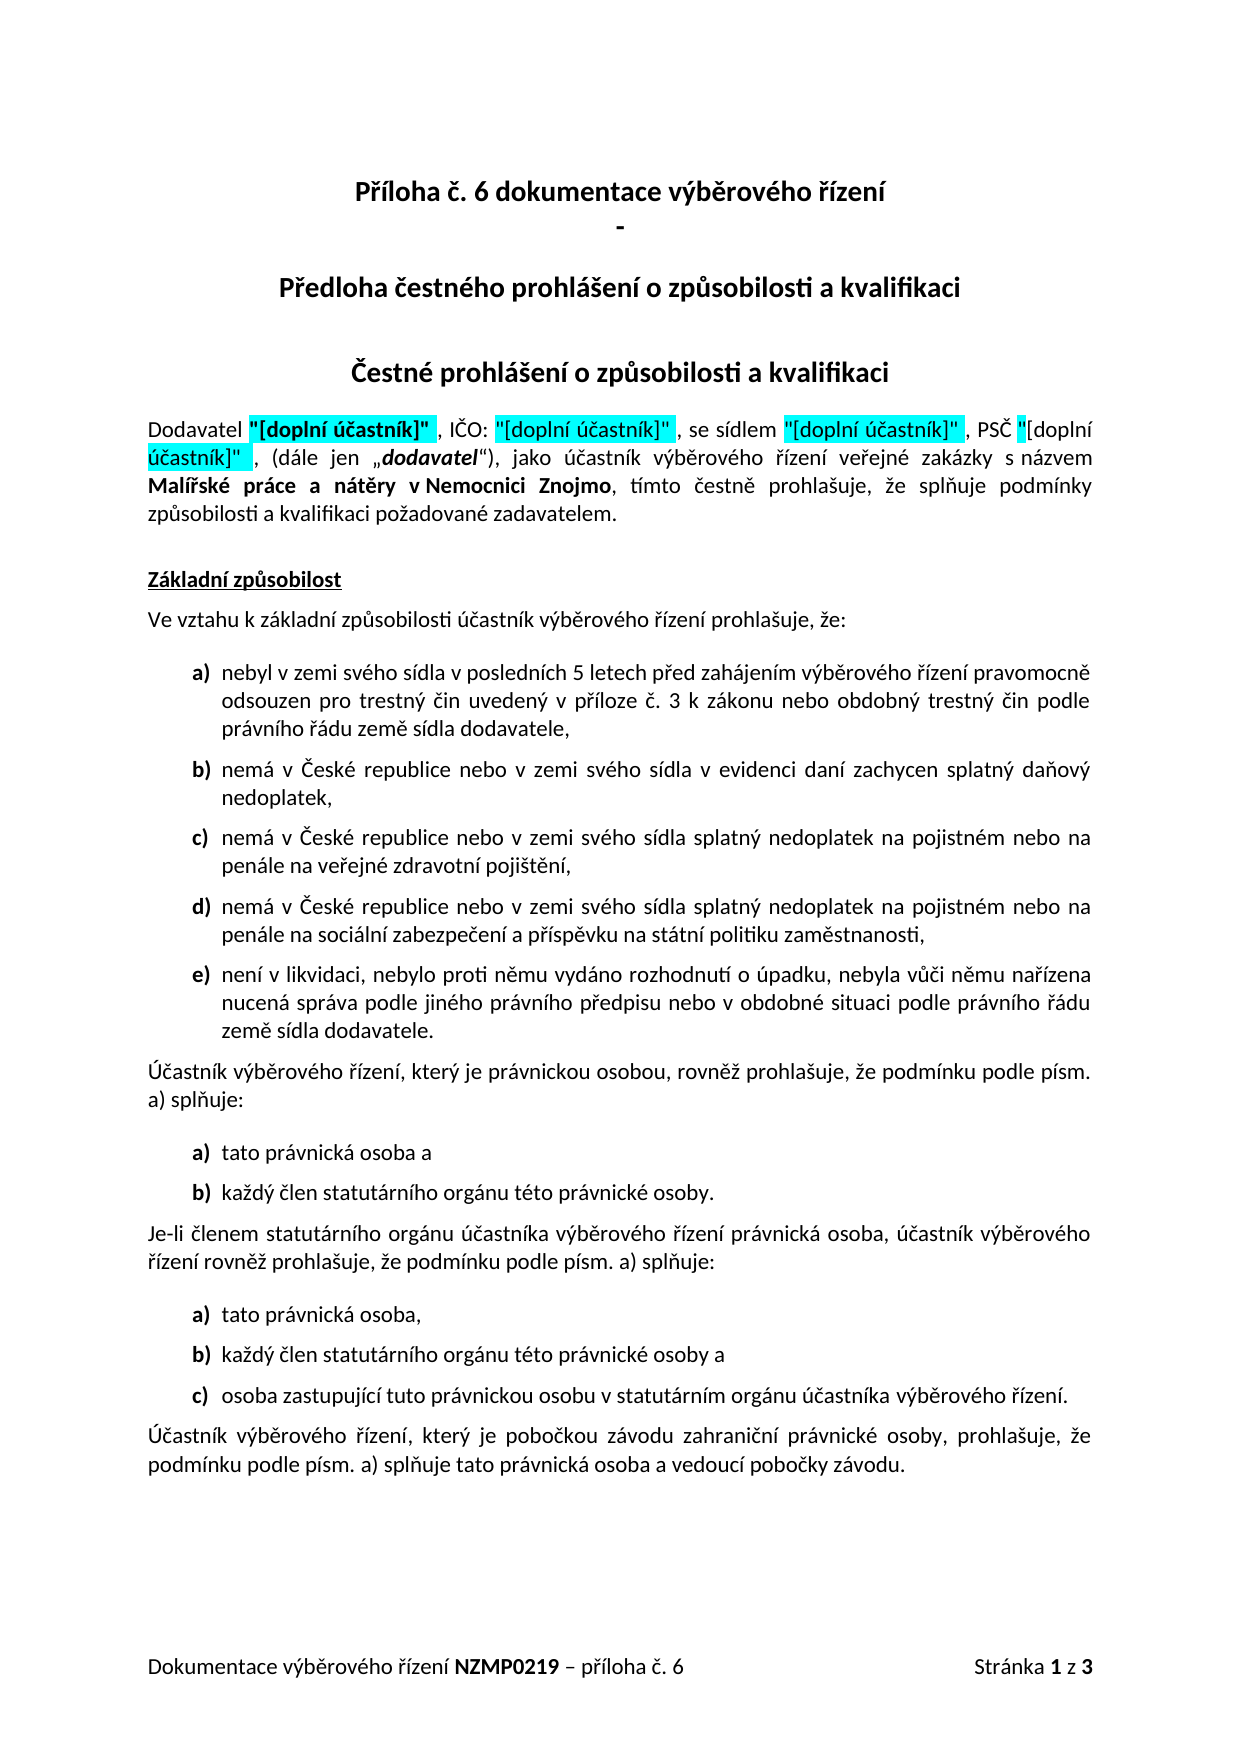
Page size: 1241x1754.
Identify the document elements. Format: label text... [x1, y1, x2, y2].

text nemá v České republice nebo v zemi svého sídla splatný nedoplatek na pojistném nebo na penále na sociální zabezpečení a příspěvku na státní politiku zaměstnanosti, [192, 892, 1093, 948]
text Dodavatel , IČO: , se sídlem , PSČ , (dále jen „dodavatel“), jako účastník výběrového řízení veřejné zakázky s názvem Malířské práce a nátěry v Nemocnici Znojmo, tímto čestně prohlašuje, že splňuje podmínky způsobilosti a kvalifikaci požadované zadavatelem. [148, 415, 1093, 527]
text nebyl v zemi svého sídla v posledních 5 letech před zahájením výběrového řízení pravomocně odsouzen pro trestný čin uvedený v příloze č. 3 k zákonu nebo obdobný trestný čin podle právního řádu země sídla dodavatele, [192, 658, 1093, 742]
text nemá v České republice nebo v zemi svého sídla v evidenci daní zachycen splatný daňový nedoplatek, [192, 755, 1093, 811]
list osoba zastupující tuto právnickou osobu v statutárním orgánu účastníka výběrového řízení. [192, 1381, 1093, 1409]
text - [148, 208, 1093, 244]
text Účastník výběrového řízení, který je pobočkou závodu zahraniční právnické osoby, prohlašuje, že podmínku podle písm. a) splňuje tato právnická osoba a vedoucí pobočky závodu. [148, 1422, 1093, 1478]
list tato právnická osoba a [192, 1138, 1093, 1166]
list každý člen statutárního orgánu této právnické osoby a [192, 1341, 1093, 1369]
text Příloha č. 6 dokumentace výběrového řízení [148, 173, 1093, 208]
text Je-li členem statutárního orgánu účastníka výběrového řízení právnická osoba, účastník výběrového řízení rovněž prohlašuje, že podmínku podle písm. a) splňuje: [148, 1219, 1093, 1275]
text Čestné prohlášení o způsobilosti a kvalifikaci [148, 354, 1093, 390]
text Účastník výběrového řízení, který je právnickou osobou, rovněž prohlašuje, že podmínku podle písm. a) splňuje: [148, 1057, 1093, 1113]
text Ve vztahu k základní způsobilosti účastník výběrového řízení prohlašuje, že: [148, 605, 1093, 633]
text Základní způsobilost [148, 565, 1093, 593]
list každý člen statutárního orgánu této právnické osoby. [192, 1178, 1093, 1207]
text nemá v České republice nebo v zemi svého sídla splatný nedoplatek na pojistném nebo na penále na veřejné zdravotní pojištění, [192, 823, 1093, 879]
text není v likvidaci, nebylo proti němu vydáno rozhodnutí o úpadku, nebyla vůči němu nařízena nucená správa podle jiného právního předpisu nebo v obdobné situaci podle právního řádu země sídla dodavatele. [192, 960, 1093, 1044]
text Předloha čestného prohlášení o způsobilosti a kvalifikaci [148, 269, 1093, 304]
list tato právnická osoba, [192, 1300, 1093, 1328]
